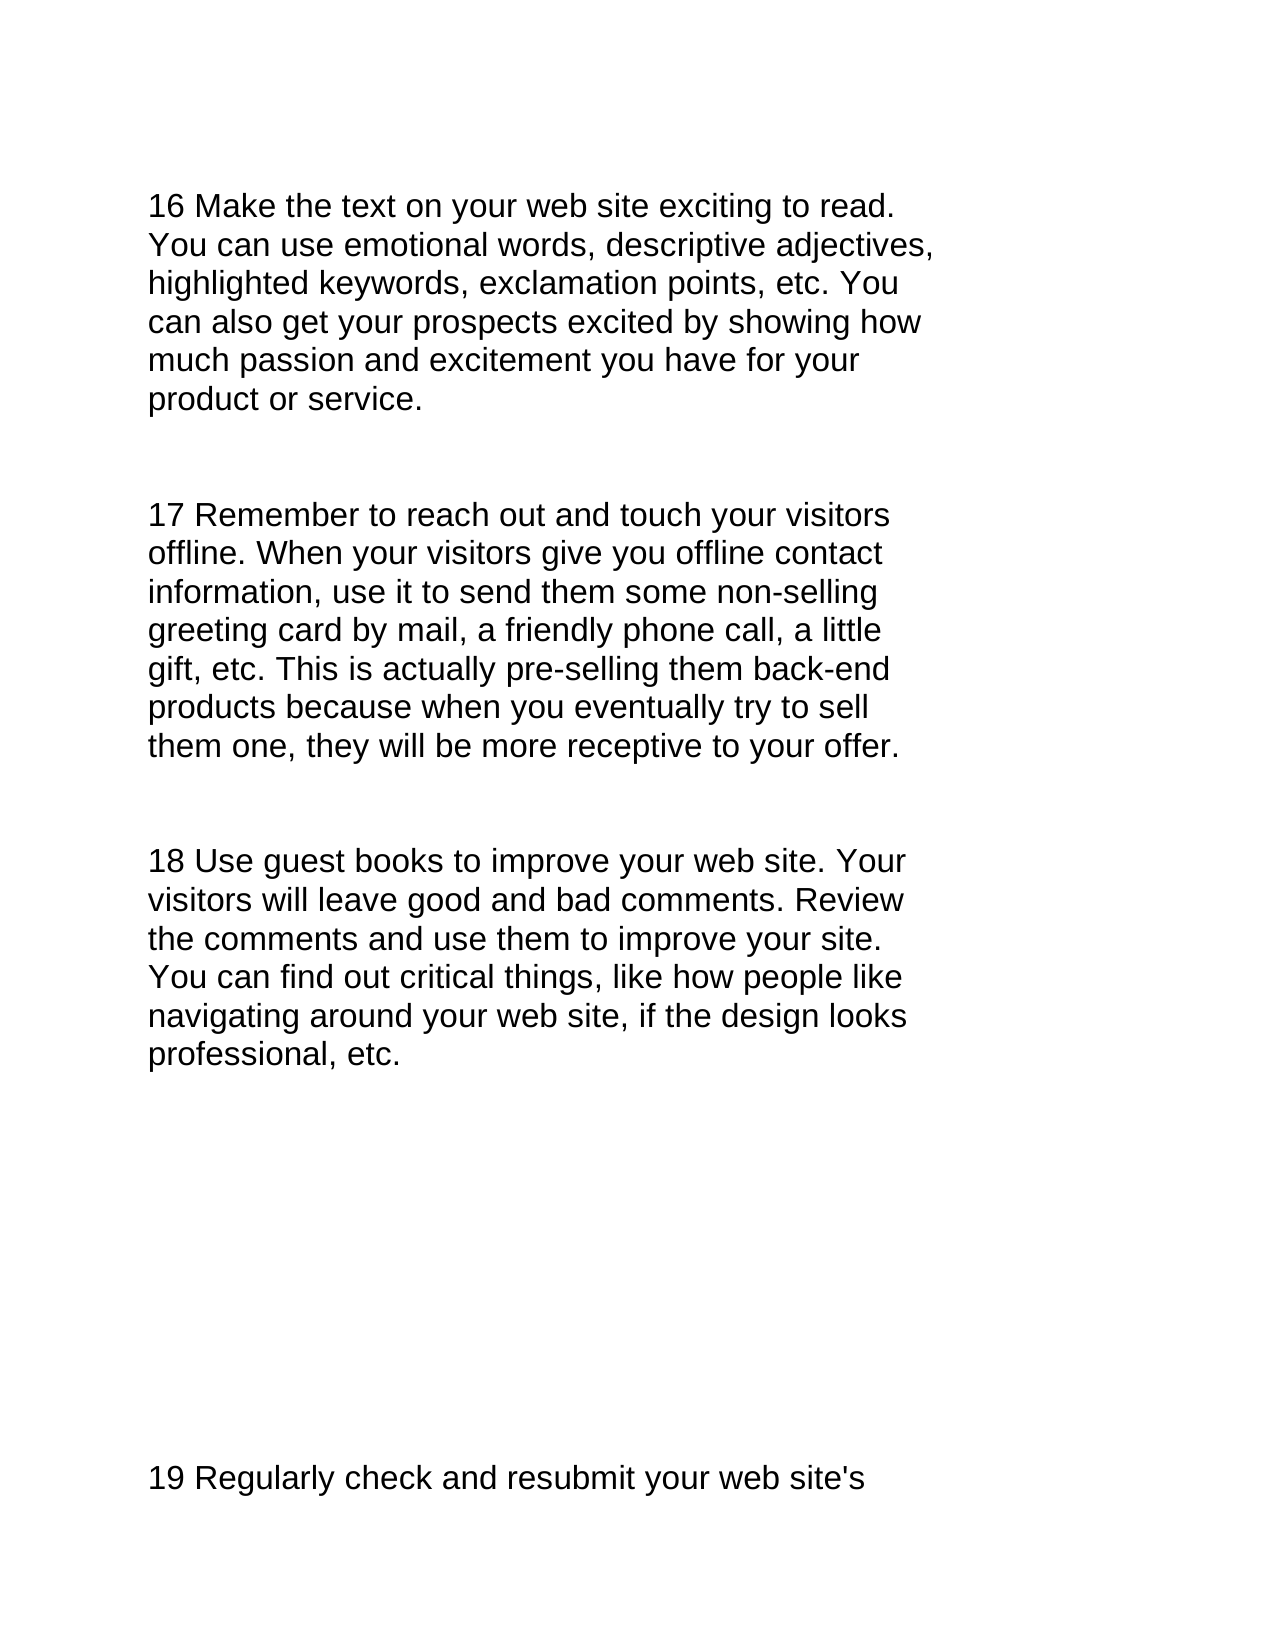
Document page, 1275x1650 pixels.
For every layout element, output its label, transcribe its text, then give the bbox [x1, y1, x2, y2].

text 16 Make the text on your web site exciting to read. [148, 186, 1127, 225]
text them one, they will be more receptive to your offer. [148, 726, 1127, 764]
text navigating around your web site, if the design looks [148, 996, 1127, 1034]
text greeting card by mail, a friendly phone call, a little [148, 610, 1127, 649]
text product or service. [148, 379, 1127, 417]
text much passion and excitement you have for your [148, 340, 1127, 379]
text offline. When your visitors give you offline contact [148, 533, 1127, 572]
text gift, etc. This is actually pre-selling them back-end [148, 649, 1127, 687]
text 17 Remember to reach out and touch your visitors [148, 494, 1127, 533]
text 18 Use guest books to improve your web site. Your [148, 841, 1127, 880]
text professional, etc. [148, 1034, 1127, 1073]
text visitors will leave good and bad comments. Review [148, 880, 1127, 918]
text products because when you eventually try to sell [148, 687, 1127, 726]
text You can use emotional words, descriptive adjectives, [148, 225, 1127, 263]
text the comments and use them to improve your site. [148, 918, 1127, 957]
text information, use it to send them some non-selling [148, 572, 1127, 610]
text You can find out critical things, like how people like [148, 957, 1127, 996]
text highlighted keywords, exclamation points, etc. You [148, 263, 1127, 302]
text 19 Regularly check and resubmit your web site's [148, 1458, 1127, 1497]
text can also get your prospects excited by showing how [148, 302, 1127, 340]
